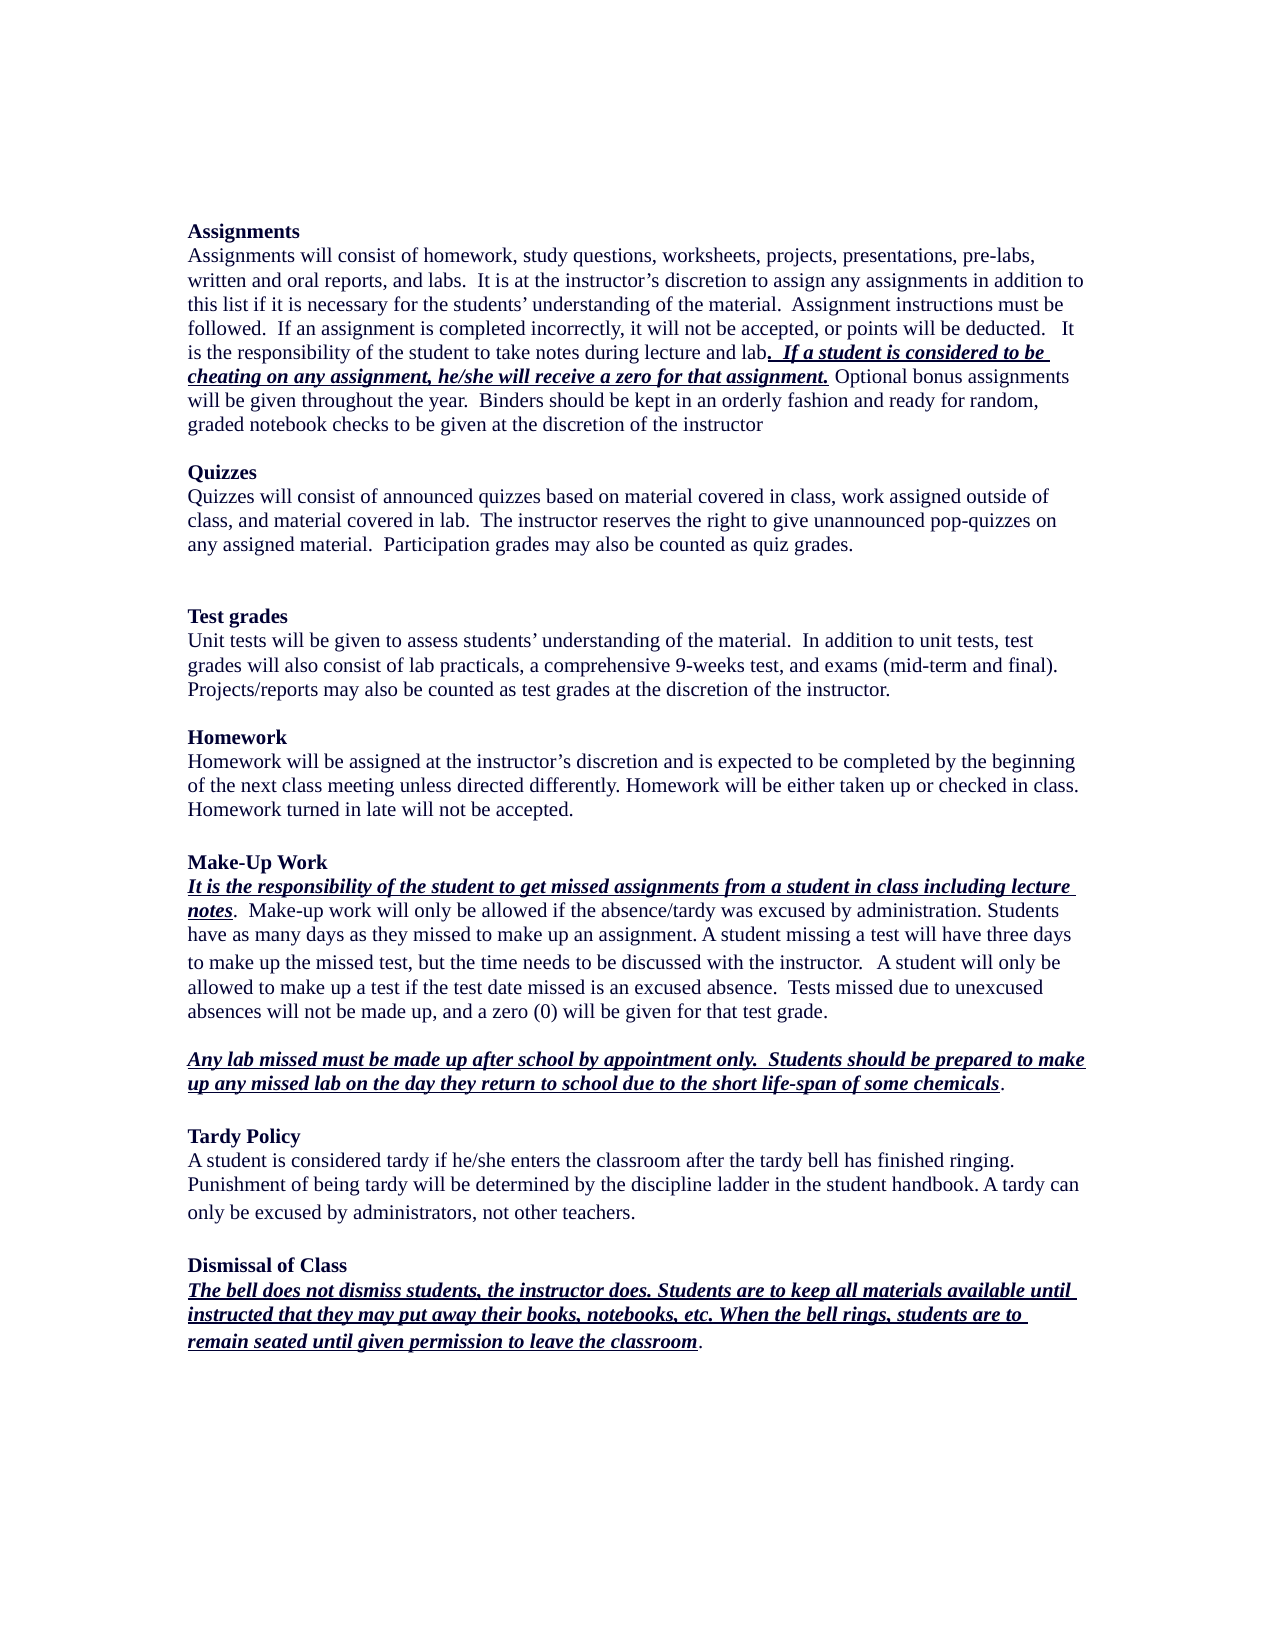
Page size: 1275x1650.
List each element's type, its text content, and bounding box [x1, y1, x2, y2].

text It is the responsibility of the student to get missed assignments from a student in class including lecture notes. Make-up work will only be allowed if the absence/tardy was excused by administration. Students have as many days as they missed to make up an assignment. A student missing a test will have three days to make up the missed test, but the time needs to be discussed with the instructor. A student will only be allowed to make up a test if the test date missed is an excused absence. Tests missed due to unexcused absences will not be made up, and a zero (0) will be given for that test grade. [187, 874, 1087, 1023]
text Make-Up Work [187, 850, 1087, 874]
text Any lab missed must be made up after school by appointment only. Students should be prepared to make up any missed lab on the day they return to school due to the short life-span of some chemicals. [187, 1047, 1087, 1095]
text Homework [187, 725, 1087, 749]
text Unit tests will be given to assess students’ understanding of the material. In addition to unit tests, test grades will also consist of lab practicals, a comprehensive 9-weeks test, and exams (mid-term and final). [187, 628, 1087, 677]
text Projects/reports may also be counted as test grades at the discretion of the instructor. [187, 677, 1087, 701]
text The bell does not dismiss students, the instructor does. Students are to keep all materials available until instructed that they may put away their books, notebooks, etc. When the bell rings, students are to remain seated until given permission to leave the classroom. [187, 1277, 1087, 1354]
text Assignments will consist of homework, study questions, worksheets, projects, presentations, pre-labs, written and oral reports, and labs. It is at the instructor’s discretion to assign any assignments in addition to this list if it is necessary for the students’ understanding of the material. Assignment instructions must be followed. If an assignment is completed incorrectly, it will not be accepted, or points will be deducted. It is the responsibility of the student to take notes during lecture and lab. If a student is considered to be cheating on any assignment, he/she will receive a zero for that assignment. Optional bonus assignments will be given throughout the year. Binders should be kept in an orderly fashion and ready for random, graded notebook checks to be given at the discretion of the instructor [187, 243, 1087, 436]
text Test grades [187, 604, 1087, 628]
text Tardy Policy [187, 1124, 1087, 1148]
text Homework will be assigned at the instructor’s discretion and is expected to be completed by the beginning of the next class meeting unless directed differently. Homework will be either taken up or checked in class. Homework turned in late will not be accepted. [187, 749, 1087, 821]
text Punishment of being tardy will be determined by the discipline ladder in the student handbook. A tardy can only be excused by administrators, not other teachers. [187, 1172, 1087, 1225]
text Quizzes will consist of announced quizzes based on material covered in class, work assigned outside of class, and material covered in lab. The instructor reserves the right to give unannounced pop-quizzes on any assigned material. Participation grades may also be counted as quiz grades. [187, 484, 1087, 556]
text Quizzes [187, 460, 1087, 484]
text Assignments [187, 219, 1087, 243]
text A student is considered tardy if he/she enters the classroom after the tardy bell has finished ringing. [187, 1148, 1087, 1172]
text Dismissal of Class [187, 1253, 1087, 1277]
